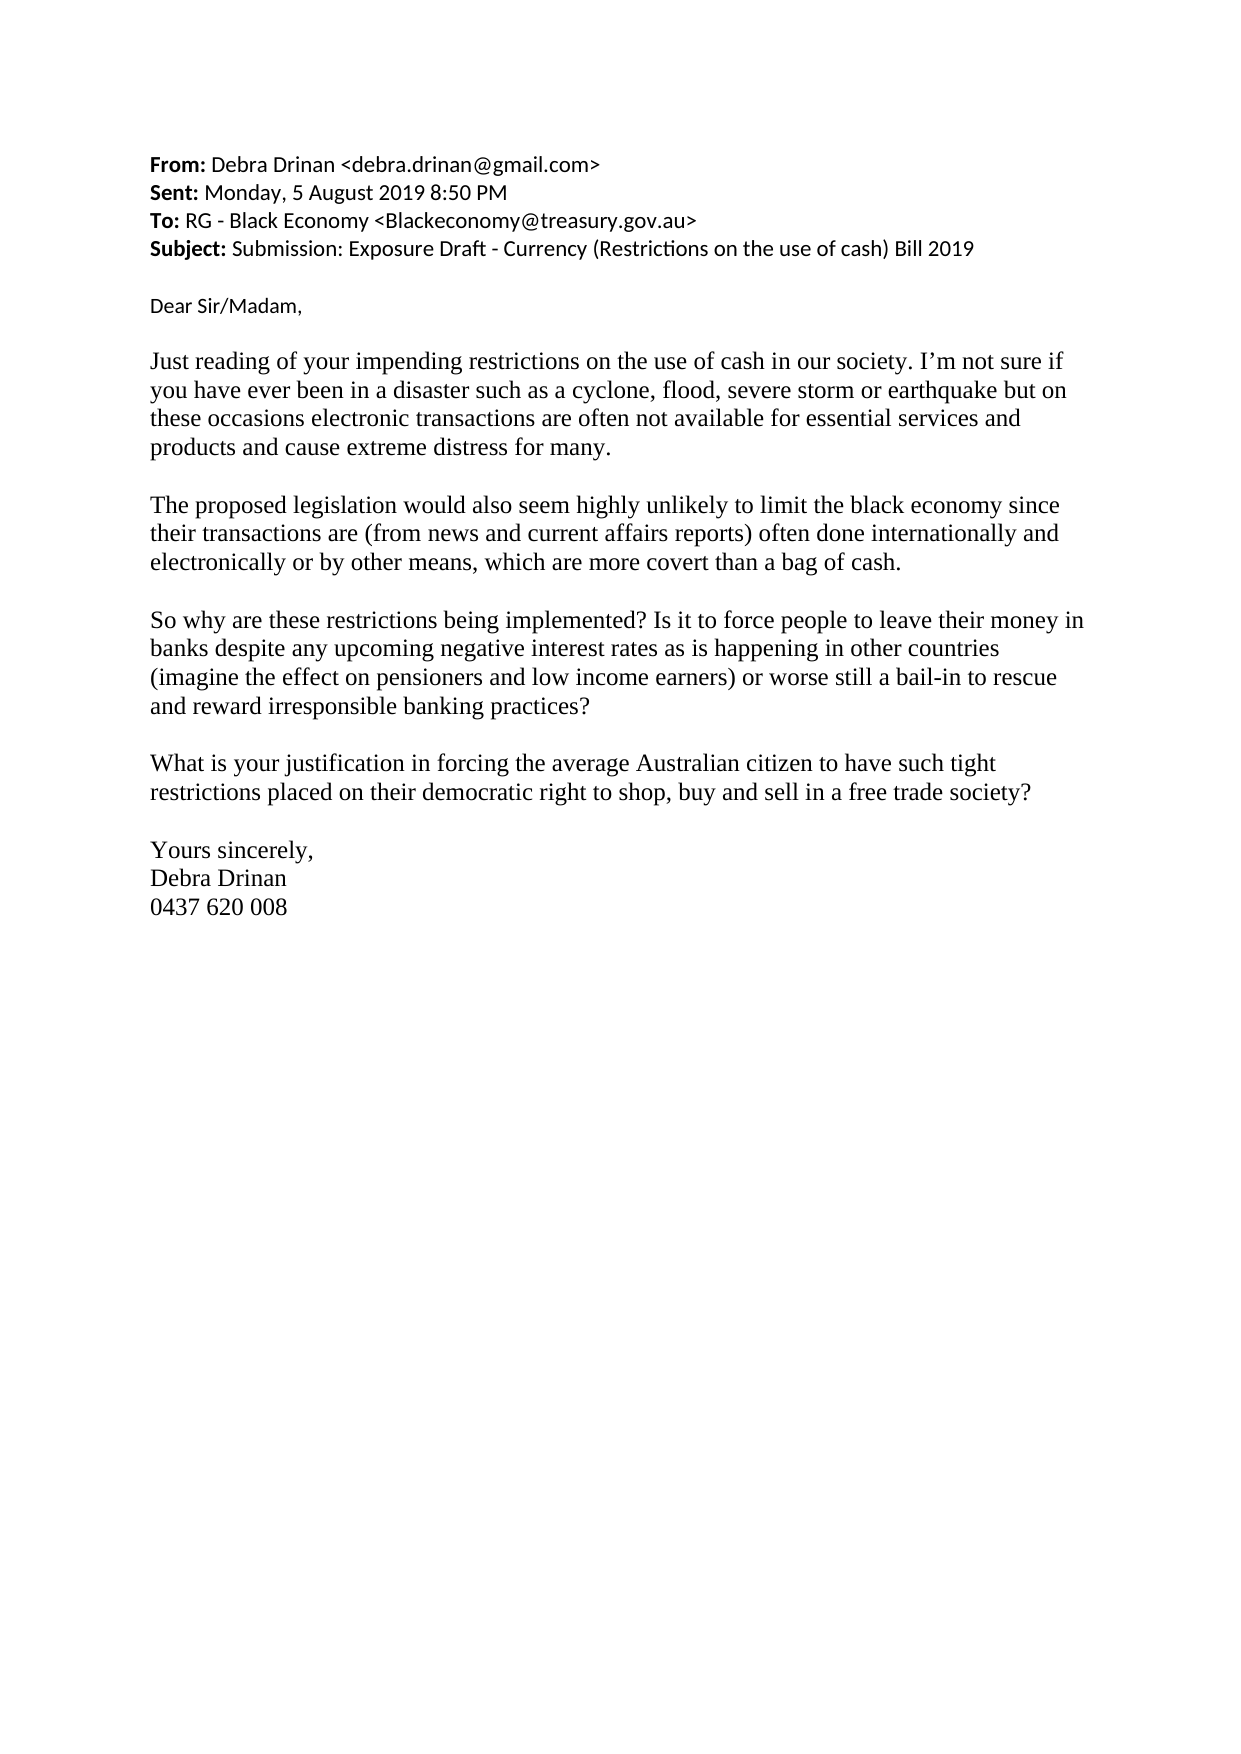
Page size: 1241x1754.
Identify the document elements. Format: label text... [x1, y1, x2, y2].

text What is your justification in forcing the average Australian citizen to have such tight restrictions placed on their democratic right to shop, buy and sell in a free trade society? [150, 748, 1090, 806]
text 0437 620 008 [150, 892, 1090, 921]
text Debra Drinan [150, 863, 1090, 892]
text Dear Sir/Madam, [150, 293, 1090, 319]
text So why are these restrictions being implemented? Is it to force people to leave their money in banks despite any upcoming negative interest rates as is happening in other countries (imagine the effect on pensioners and low income earners) or worse still a bail-in to rescue and reward irresponsible banking practices? [150, 605, 1090, 720]
text Just reading of your impending restrictions on the use of cash in our society. I’m not sure if you have ever been in a disaster such as a cyclone, flood, severe storm or earthquake but on these occasions electronic transactions are often not available for essential services and products and cause extreme distress for many. [150, 346, 1090, 461]
text Yours sincerely, [150, 835, 1090, 863]
text The proposed legislation would also seem highly unlikely to limit the black economy since their transactions are (from news and current affairs reports) often done internationally and electronically or by other means, which are more covert than a bag of cash. [150, 490, 1090, 576]
text From: Debra Drinan <debra.drinan@gmail.com> Sent: Monday, 5 August 2019 8:50 PM To: RG - Black Economy <Blackeconomy@treasury.gov.au> Subject: Submission: Exposure Draft - Currency (Restrictions on the use of cash) Bill 2019 [150, 150, 1090, 262]
